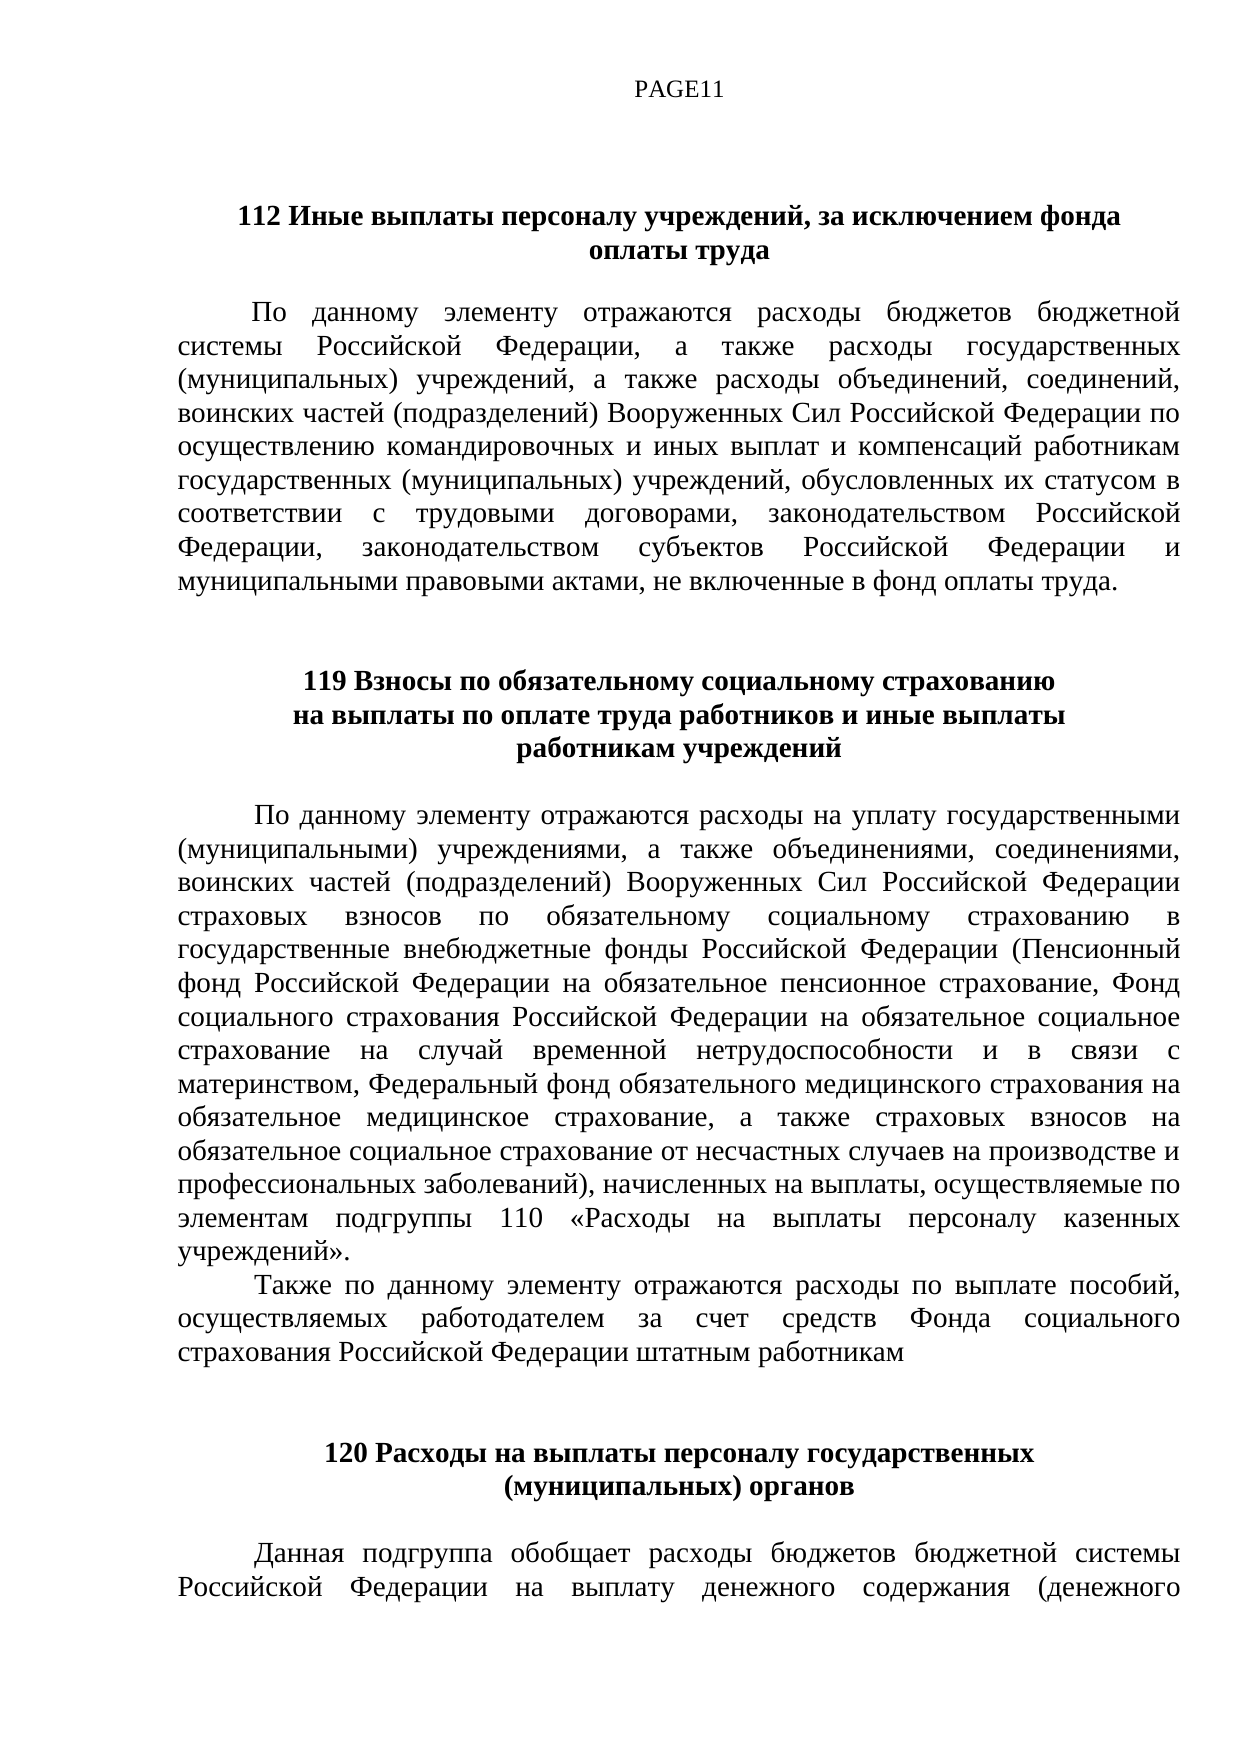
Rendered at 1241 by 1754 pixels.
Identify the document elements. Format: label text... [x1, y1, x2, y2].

text Также по данному элементу отражаются расходы по выплате пособий, осуществляемых работодателем за счет средств Фонда социального страхования Российской Федерации штатным работникам [177, 1267, 1181, 1368]
text (муниципальных) органов [177, 1468, 1181, 1502]
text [177, 1535, 1181, 1602]
text По данному элементу отражаются расходы бюджетов бюджетной системы Российской Федерации, а также расходы государственных (муниципальных) учреждений, а также расходы объединений, соединений, воинских частей (подразделений) Вооруженных Сил Российской Федерации по осуществлению командировочных и иных выплат и компенсаций работникам государственных (муниципальных) учреждений, обусловленных их статусом в соответствии с трудовыми договорами, законодательством Российской Федерации, законодательством субъектов Российской Федерации и муниципальными правовыми актами, не включенные в фонд оплаты труда. [177, 294, 1181, 596]
text 119 Взносы по обязательному социальному страхованию [177, 663, 1181, 697]
text 120 Расходы на выплаты персоналу государственных [177, 1435, 1181, 1468]
text оплаты труда [177, 232, 1181, 266]
text По данному элементу отражаются расходы на уплату государственными (муниципальными) учреждениями, а также объединениями, соединениями, воинских частей (подразделений) Вооруженных Сил Российской Федерации страховых взносов по обязательному социальному страхованию в государственные внебюджетные фонды Российской Федерации (Пенсионный фонд Российской Федерации на обязательное пенсионное страхование, Фонд социального страхования Российской Федерации на обязательное социальное страхование на случай временной нетрудоспособности и в связи с материнством, Федеральный фонд обязательного медицинского страхования на обязательное медицинское страхование, а также страховых взносов на обязательное социальное страхование от несчастных случаев на производстве и профессиональных заболеваний), начисленных на выплаты, осуществляемые по элементам подгруппы 110 «Расходы на выплаты персоналу казенных учреждений». [177, 797, 1181, 1267]
text работникам учреждений [177, 730, 1181, 764]
text на выплаты по оплате труда работников и иные выплаты [177, 697, 1181, 730]
text 112 Иные выплаты персоналу учреждений, за исключением фонда [177, 198, 1181, 232]
